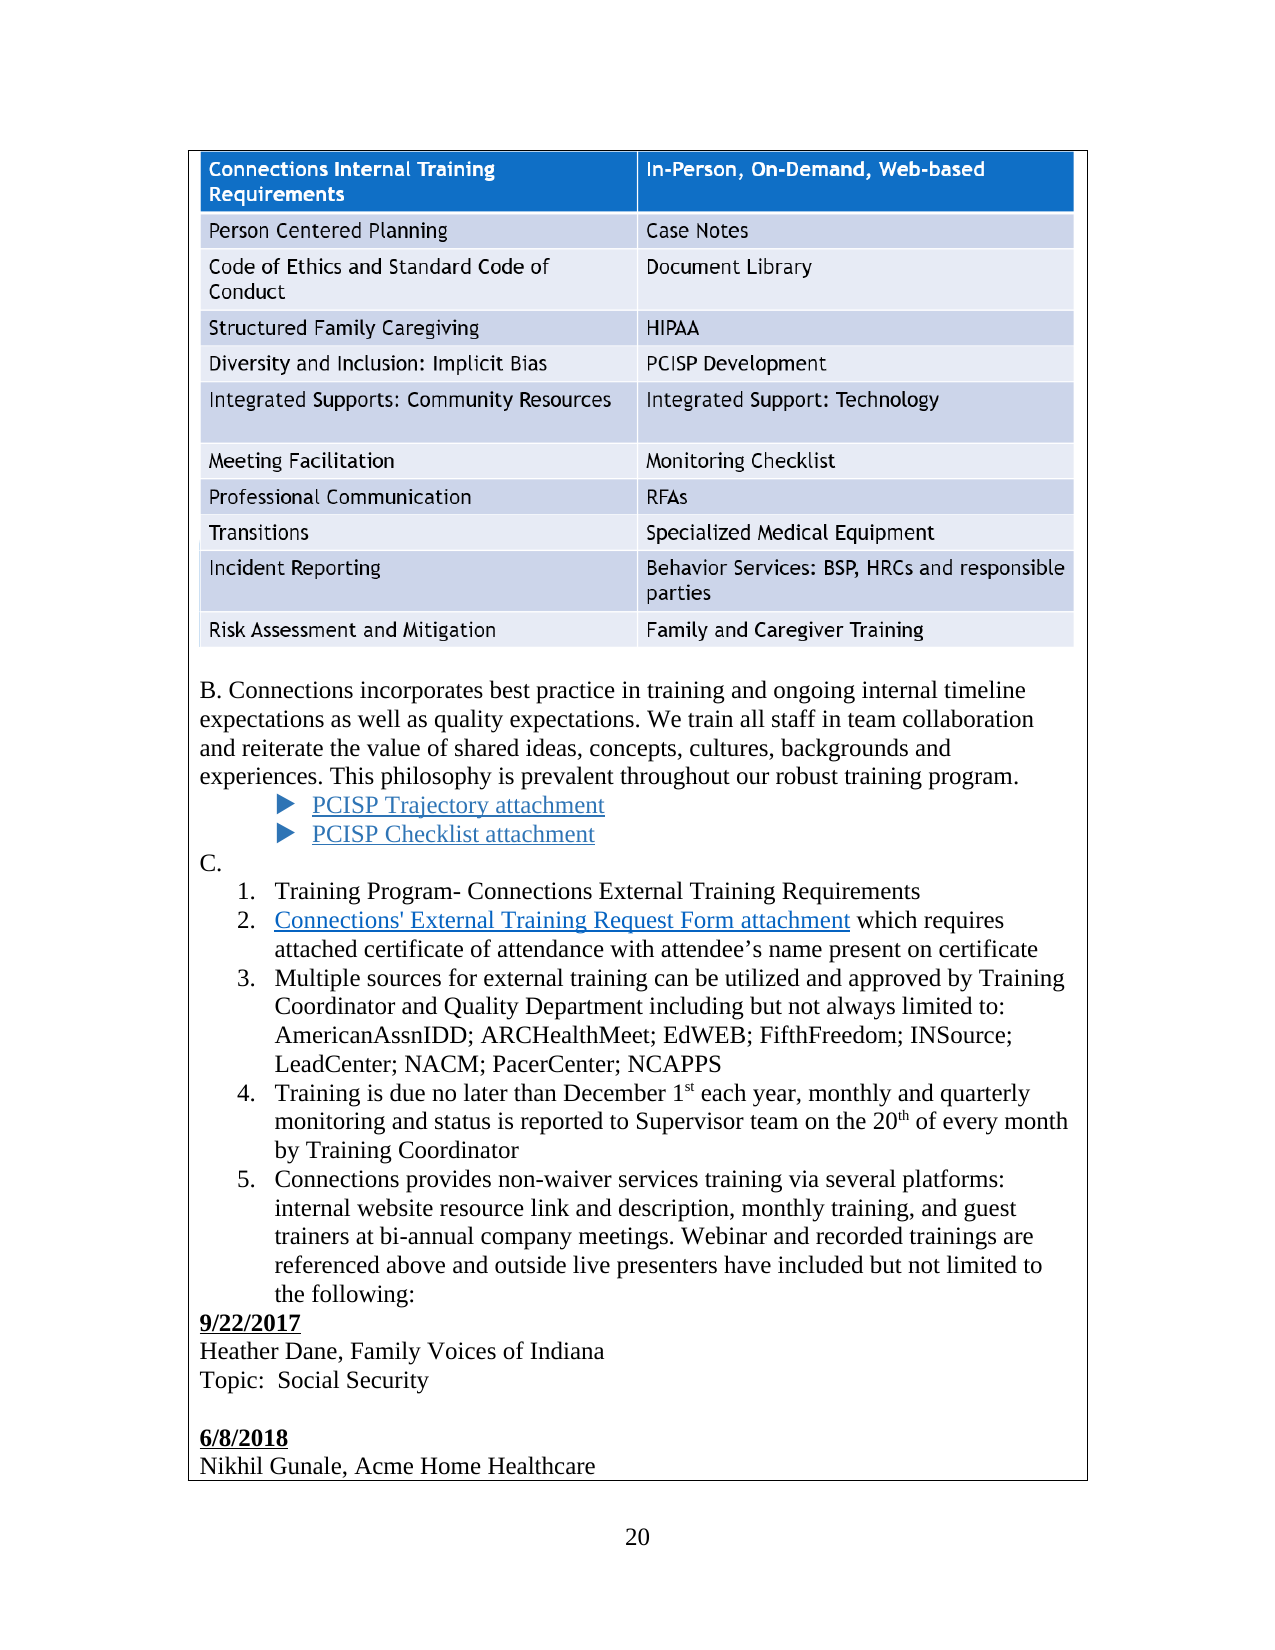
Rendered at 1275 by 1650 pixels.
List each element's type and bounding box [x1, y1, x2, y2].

picture [199, 151, 1074, 647]
table_header [189, 151, 1087, 1480]
